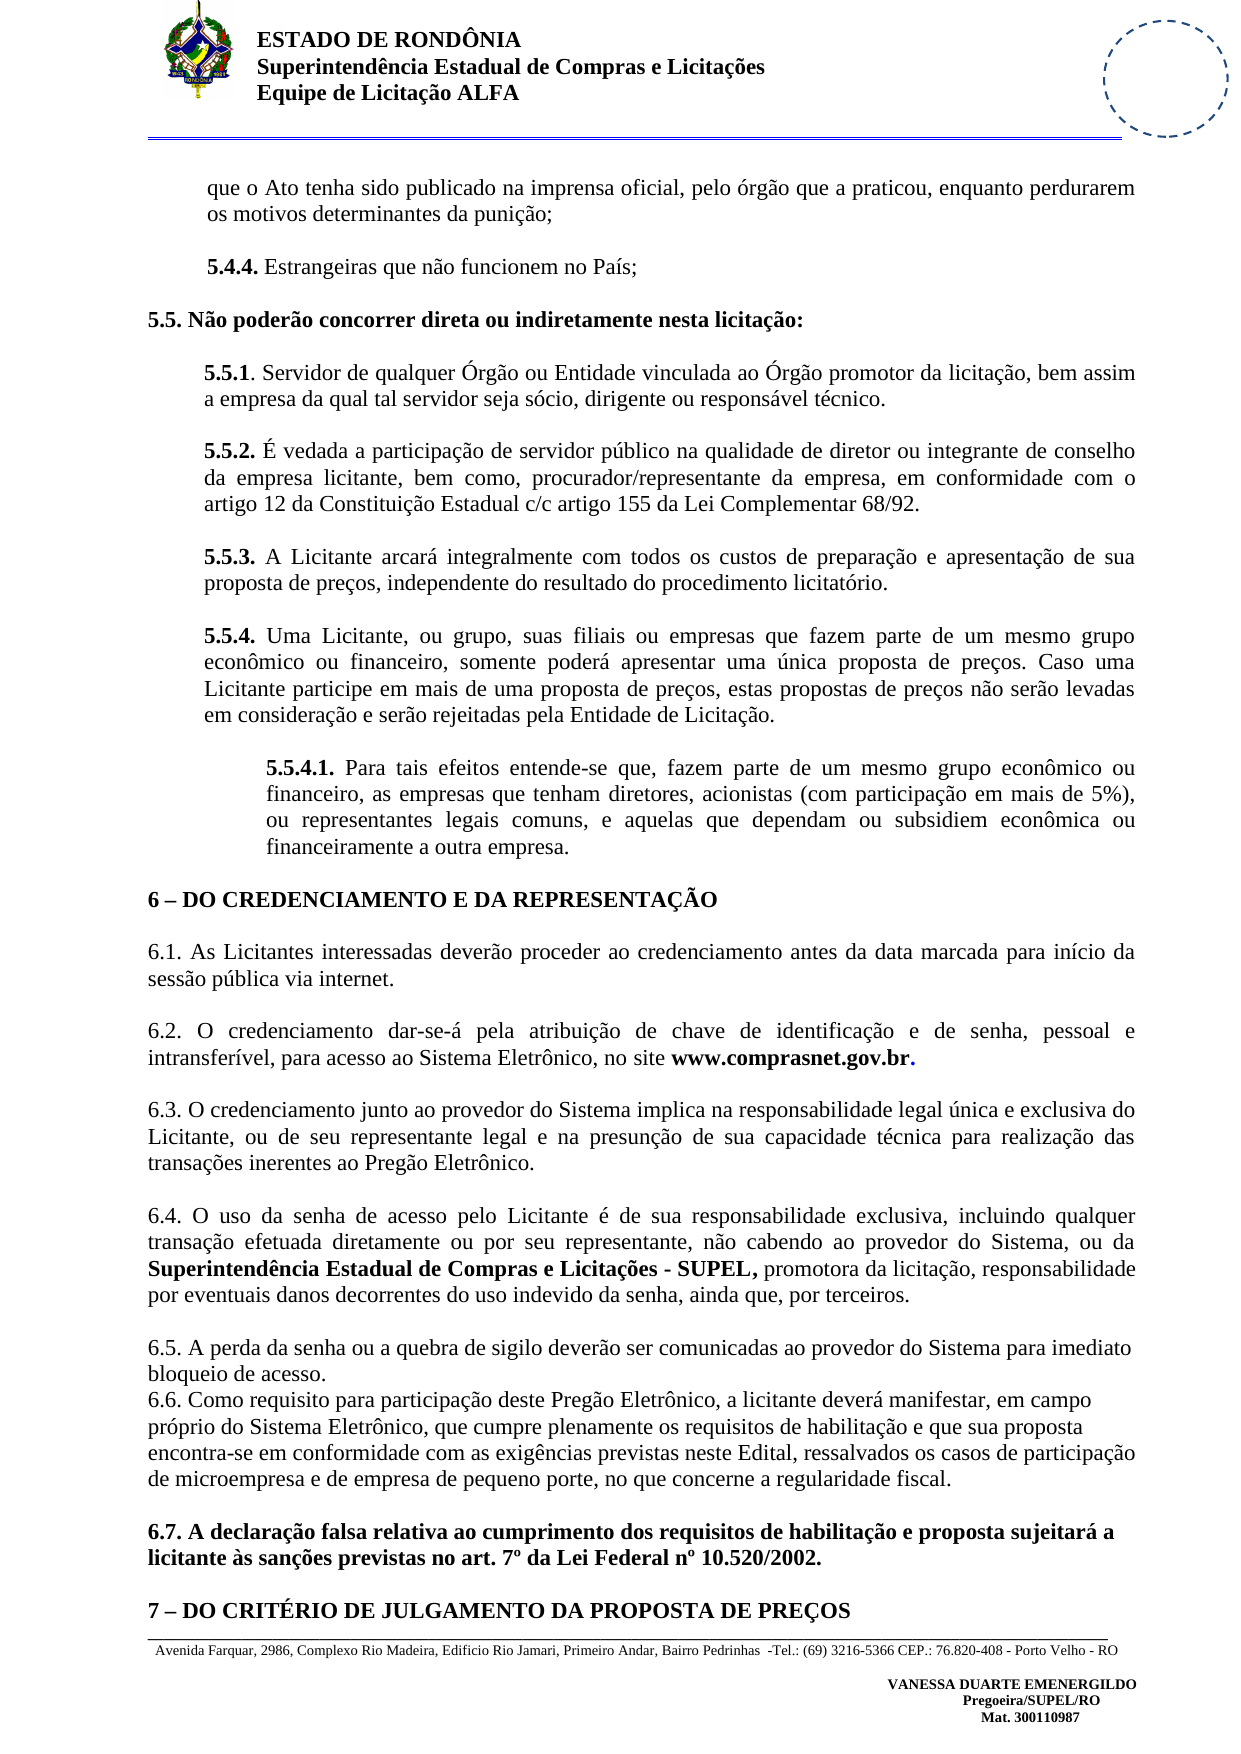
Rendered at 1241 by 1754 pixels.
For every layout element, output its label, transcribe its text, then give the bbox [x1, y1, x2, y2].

text 6 – DO CREDENCIAMENTO E DA REPRESENTAÇÃO [148, 886, 1137, 912]
text 5.5.4. Uma Licitante, ou grupo, suas filiais ou empresas que fazem parte de um mesmo grupo econômico ou financeiro, somente poderá apresentar uma única proposta de preços. Caso uma Licitante participe em mais de uma proposta de preços, estas propostas de preços não serão levadas em consideração e serão rejeitadas pela Entidade de Licitação. [204, 622, 1137, 727]
text 5.5.1. Servidor de qualquer Órgão ou Entidade vinculada ao Órgão promotor da licitação, bem assim a empresa da qual tal servidor seja sócio, dirigente ou responsável técnico. [204, 358, 1137, 411]
subtitle 6.4. O uso da senha de acesso pelo Licitante é de sua responsabilidade exclusiva, incluindo qualquer transação efetuada diretamente ou por seu representante, não cabendo ao provedor do Sistema, ou da Superintendência Estadual de Compras e Licitações - SUPEL, promotora da licitação, responsabilidade por eventuais danos decorrentes do uso indevido da senha, ainda que, por terceiros. [148, 1202, 1137, 1307]
text 5.5. Não poderão concorrer direta ou indiretamente nesta licitação: [148, 306, 1137, 332]
text 5.5.2. É vedada a participação de servidor público na qualidade de diretor ou integrante de conselho da empresa licitante, bem como, procurador/representante da empresa, em conformidade com o artigo 12 da Constituição Estadual c/c artigo 155 da Lei Complementar 68/92. [204, 438, 1137, 517]
text 6.1. As Licitantes interessadas deverão proceder ao credenciamento antes da data marcada para início da sessão pública via internet. [148, 938, 1137, 991]
picture [162, 0, 235, 100]
text 7 – DO CRITÉRIO DE JULGAMENTO DA PROPOSTA DE PREÇOS [148, 1597, 1137, 1623]
text 6.7. A declaração falsa relativa ao cumprimento dos requisitos de habilitação e proposta sujeitará a licitante às sanções previstas no art. 7º da Lei Federal nº 10.520/2002. [148, 1518, 1137, 1571]
text 6.6. Como requisito para participação deste Pregão Eletrônico, a licitante deverá manifestar, em campo próprio do Sistema Eletrônico, que cumpre plenamente os requisitos de habilitação e que sua proposta encontra-se em conformidade com as exigências previstas neste Edital, ressalvados os casos de participação de microempresa e de empresa de pequeno porte, no que concerne a regularidade fiscal. [148, 1386, 1137, 1492]
text 5.5.3. A Licitante arcará integralmente com todos os custos de preparação e apresentação de sua proposta de preços, independente do resultado do procedimento licitatório. [204, 543, 1137, 596]
text 6.5. A perda da senha ou a quebra de sigilo deverão ser comunicadas ao provedor do Sistema para imediato bloqueio de acesso. [148, 1334, 1137, 1386]
text 5.4.4. Estrangeiras que não funcionem no País; [207, 253, 1137, 279]
text 5.5.4.1. Para tais efeitos entende-se que, fazem parte de um mesmo grupo econômico ou financeiro, as empresas que tenham diretores, acionistas (com participação em mais de 5%), ou representantes legais comuns, e aquelas que dependam ou subsidiem econômica ou financeiramente a outra empresa. [266, 754, 1137, 859]
text 6.2. O credenciamento dar-se-á pela atribuição de chave de identificação e de senha, pessoal e intransferível, para acesso ao Sistema Eletrônico, no site www.comprasnet.gov.br. [148, 1017, 1137, 1070]
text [207, 174, 1137, 227]
text 6.3. O credenciamento junto ao provedor do Sistema implica na responsabilidade legal única e exclusiva do Licitante, ou de seu representante legal e na presunção de sua capacidade técnica para realização das transações inerentes ao Pregão Eletrônico. [148, 1096, 1137, 1176]
